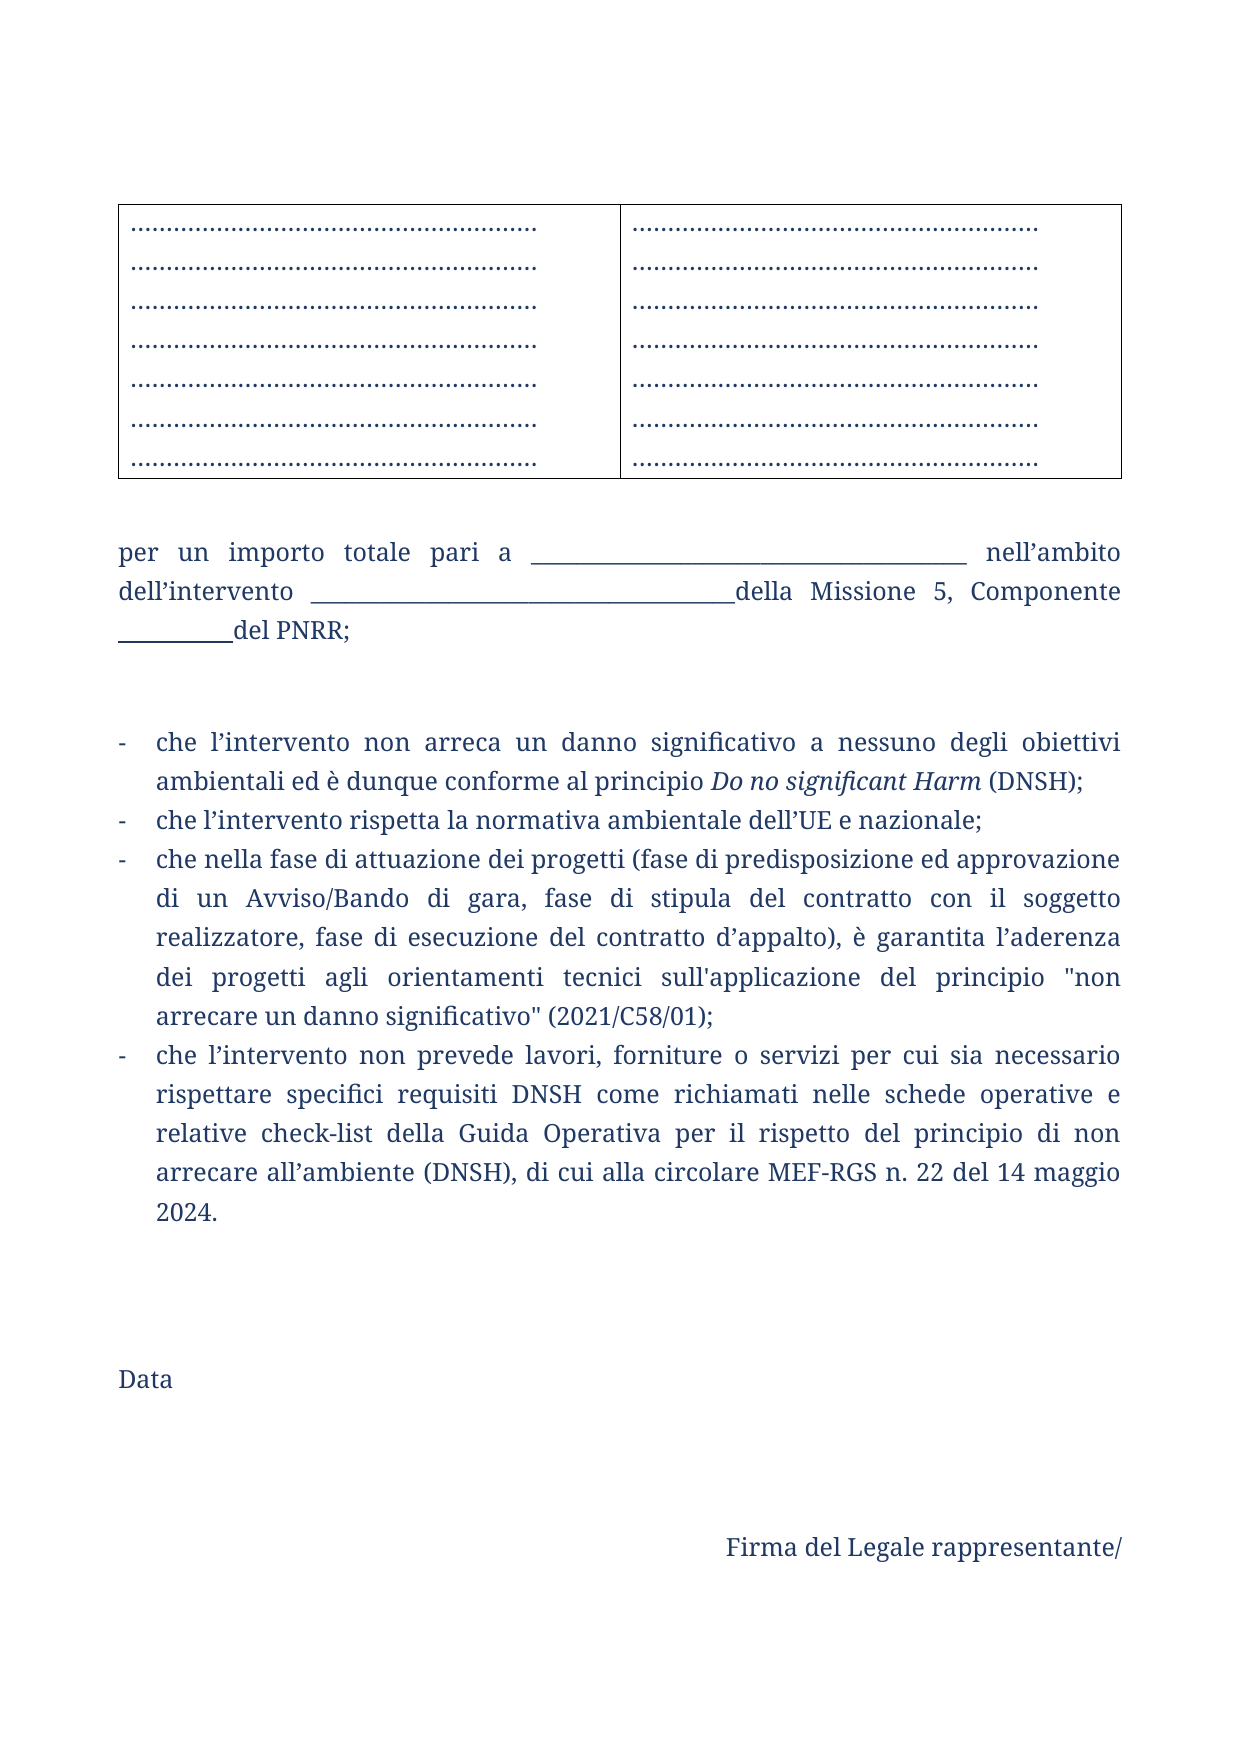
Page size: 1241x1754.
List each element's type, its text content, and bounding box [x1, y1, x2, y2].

list che l’intervento non prevede lavori, forniture o servizi per cui sia necessario rispettare specifici requisiti DNSH come richiamati nelle schede operative e relative check-list della Guida Operativa per il rispetto del principio di non arrecare all’ambiente (DNSH), di cui alla circolare MEF-RGS n. 22 del 14 maggio 2024. [118, 1038, 1122, 1228]
table_header ………………………………………………… ………………………………………………… ………………………………………………… ………………………………………………… ………………………………………………… ………………………………………………… ………………………………………………… [119, 205, 620, 477]
text Data [118, 1362, 1122, 1396]
list che nella fase di attuazione dei progetti (fase di predisposizione ed approvazione di un Avviso/Bando di gara, fase di stipula del contratto con il soggetto realizzatore, fase di esecuzione del contratto d’appalto), è garantita l’aderenza dei progetti agli orientamenti tecnici sull'applicazione del principio "non arrecare un danno significativo" (2021/C58/01); [118, 842, 1122, 1032]
text Firma del Legale rappresentante/ [118, 1529, 1122, 1563]
text per un importo totale pari a ______________________________________ nell’ambito dell’intervento _____________________________________della Missione 5, Componente __________del PNRR; [118, 534, 1122, 647]
list che l’intervento non arreca un danno significativo a nessuno degli obiettivi ambientali ed è dunque conforme al principio Do no significant Harm (DNSH); [118, 724, 1122, 797]
list che l’intervento rispetta la normativa ambientale dell’UE e nazionale; [118, 803, 1122, 837]
table_header ………………………………………………… ………………………………………………… ………………………………………………… ………………………………………………… ………………………………………………… ………………………………………………… ………………………………………………… [621, 205, 1121, 477]
